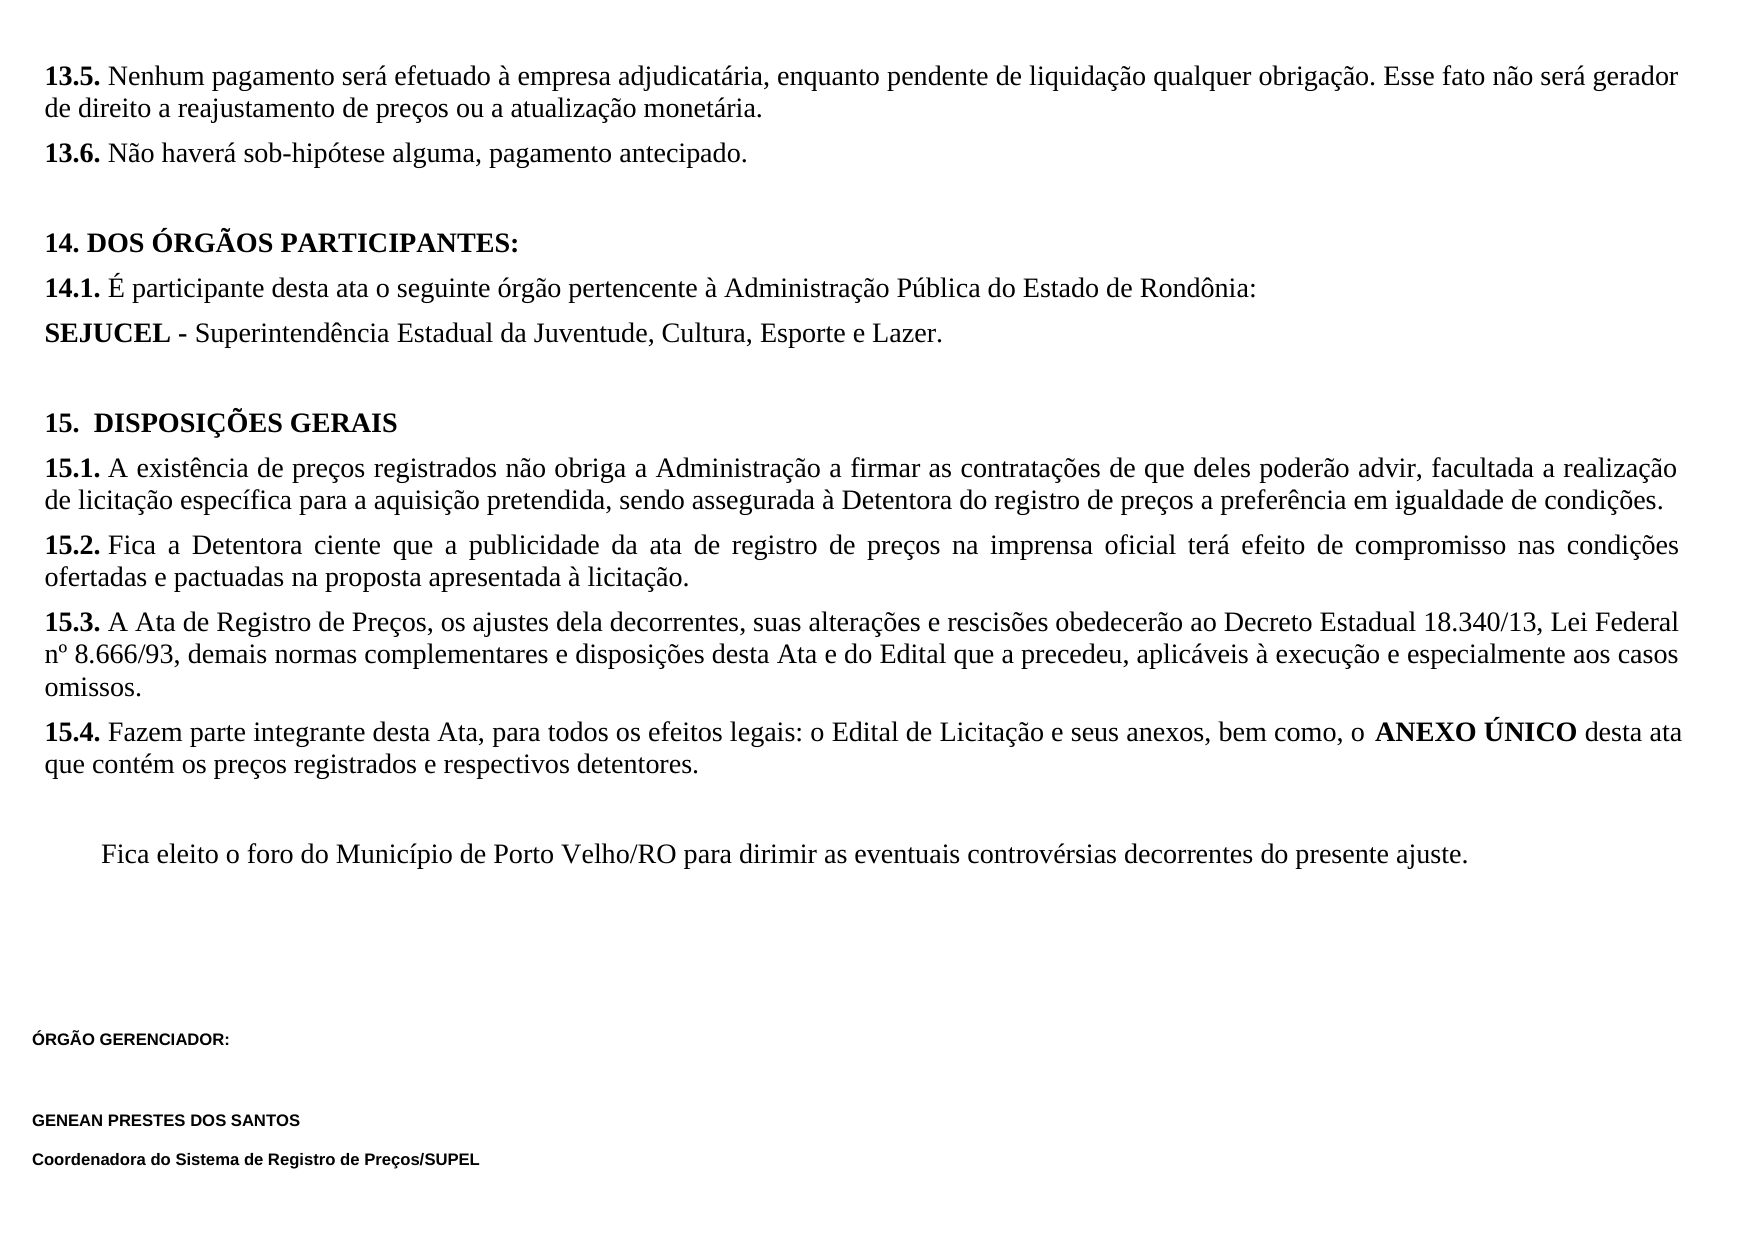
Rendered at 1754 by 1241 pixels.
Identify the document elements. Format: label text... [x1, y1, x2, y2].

text 14.1. É participante desta ata o seguinte órgão pertencente à Administração Pública do Estado de Rondônia: [44, 271, 1682, 303]
text 13.6. Não haverá sob-hipótese alguma, pagamento antecipado. [44, 136, 1682, 169]
text Fica eleito o foro do Município de Porto Velho/RO para dirimir as eventuais controvérsias decorrentes do presente ajuste. [44, 837, 1682, 869]
text 15.4. Fazem parte integrante desta Ata, para todos os efeitos legais: o Edital de Licitação e seus anexos, bem como, o ANEXO ÚNICO desta ata que contém os preços registrados e respectivos detentores. [44, 715, 1682, 780]
text 15.2. Fica a Detentora ciente que a publicidade da ata de registro de preços na imprensa oficial terá efeito de compromisso nas condições ofertadas e pactuadas na proposta apresentada à licitação. [44, 528, 1682, 593]
text 14. DOS ÓRGÃOS PARTICIPANTES: [44, 226, 1682, 258]
text 15. DISPOSIÇÕES GERAIS [44, 406, 1682, 438]
text GENEAN PRESTES DOS SANTOS [32, 1111, 1690, 1130]
text SEJUCEL - Superintendência Estadual da Juventude, Cultura, Esporte e Lazer. [44, 316, 1682, 348]
text 15.3. A Ata de Registro de Preços, os ajustes dela decorrentes, suas alterações e rescisões obedecerão ao Decreto Estadual 18.340/13, Lei Federal nº 8.666/93, demais normas complementares e disposições desta Ata e do Edital que a precedeu, aplicáveis à execução e especialmente aos casos omissos. [44, 605, 1682, 702]
text 13.5. Nenhum pagamento será efetuado à empresa adjudicatária, enquanto pendente de liquidação qualquer obrigação. Esse fato não será gerador de direito a reajustamento de preços ou a atualização monetária. [44, 59, 1682, 124]
text 15.1. A existência de preços registrados não obriga a Administração a firmar as contratações de que deles poderão advir, facultada a realização de licitação específica para a aquisição pretendida, sendo assegurada à Detentora do registro de preços a preferência em igualdade de condições. [44, 451, 1682, 515]
text Coordenadora do Sistema de Registro de Preços/SUPEL [32, 1149, 1690, 1169]
text ÓRGÃO GERENCIADOR: [32, 1030, 1690, 1049]
